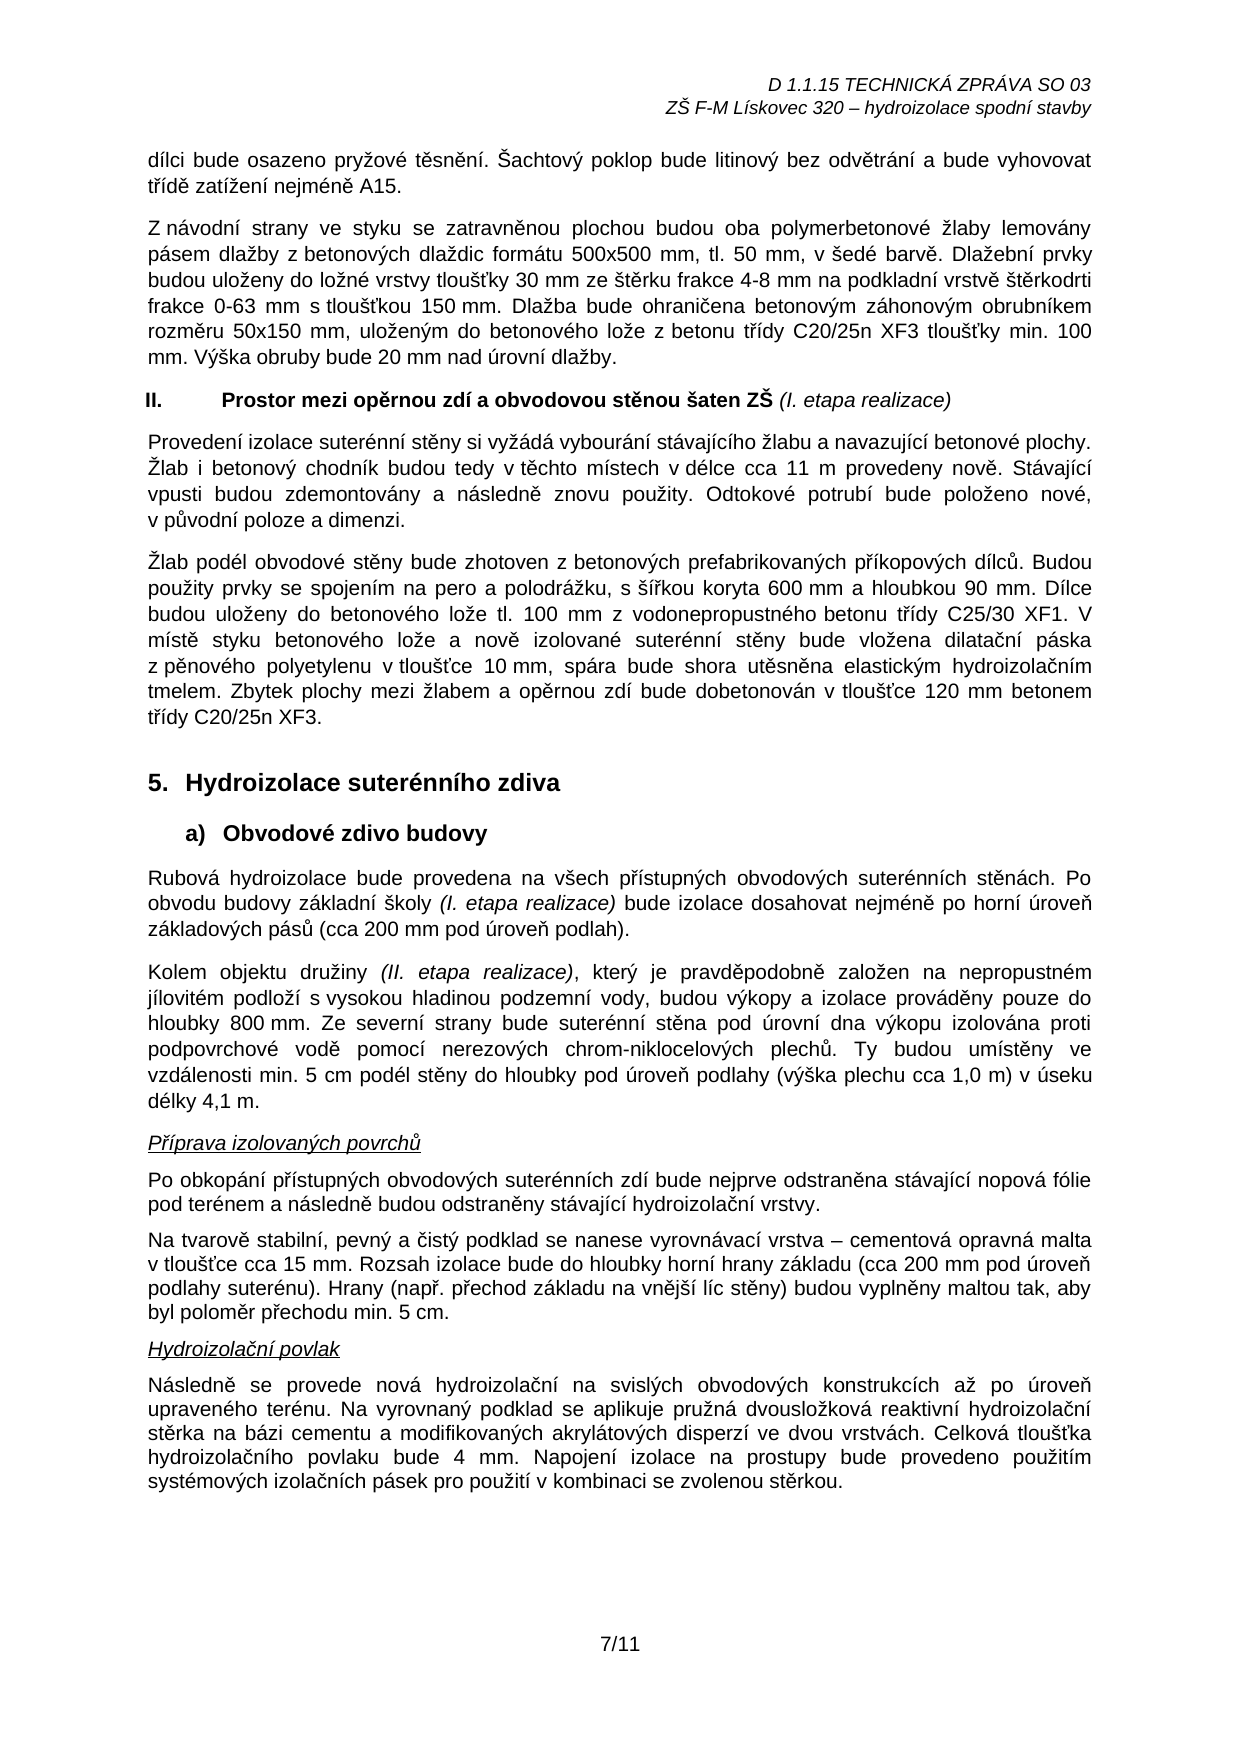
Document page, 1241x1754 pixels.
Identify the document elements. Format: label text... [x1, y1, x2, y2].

subtitle Hydroizolace suterénního zdiva [148, 768, 1093, 797]
text Příprava izolovaných povrchů [148, 1131, 1093, 1155]
subtitle Prostor mezi opěrnou zdí a obvodovou stěnou šaten ZŠ (I. etapa realizace) [148, 388, 1093, 412]
text Rubová hydroizolace bude provedena na všech přístupných obvodových suterénních stěnách. Po obvodu budovy základní školy (I. etapa realizace) bude izolace dosahovat nejméně po horní úroveň základových pásů (cca 200 mm pod úroveň podlah). [148, 865, 1093, 941]
text Žlab podél obvodové stěny bude zhotoven z betonových prefabrikovaných příkopových dílců. Budou použity prvky se spojením na pero a polodrážku, s šířkou koryta 600 mm a hloubkou 90 mm. Dílce budou uloženy do betonového lože tl. 100 mm z vodonepropustného betonu třídy C25/30 XF1. V místě styku betonového lože a nově izolované suterénní stěny bude vložena dilatační páska z pěnového polyetylenu v tloušťce 10 mm, spára bude shora utěsněna elastickým hydroizolačním tmelem. Zbytek plochy mezi žlabem a opěrnou zdí bude dobetonován v tloušťce 120 mm betonem třídy C20/25n XF3. [148, 550, 1093, 729]
text Hydroizolační povlak [148, 1336, 1093, 1360]
text Z návodní strany ve styku se zatravněnou plochou budou oba polymerbetonové žlaby lemovány pásem dlažby z betonových dlaždic formátu 500x500 mm, tl. 50 mm, v šedé barvě. Dlažební prvky budou uloženy do ložné vrstvy tloušťky 30 mm ze štěrku frakce 4-8 mm na podkladní vrstvě štěrkodrti frakce 0-63 mm s tloušťkou 150 mm. Dlažba bude ohraničena betonovým záhonovým obrubníkem rozměru 50x150 mm, uloženým do betonového lože z betonu třídy C20/25n XF3 tloušťky min. 100 mm. Výška obruby bude 20 mm nad úrovní dlažby. [148, 216, 1093, 369]
text Po obkopání přístupných obvodových suterénních zdí bude nejprve odstraněna stávající nopová fólie pod terénem a následně budou odstraněny stávající hydroizolační vrstvy. [148, 1168, 1093, 1216]
text Provedení izolace suterénní stěny si vyžádá vybourání stávajícího žlabu a navazující betonové plochy. Žlab i betonový chodník budou tedy v těchto místech v délce cca 11 m provedeny nově. Stávající vpusti budou zdemontovány a následně znovu použity. Odtokové potrubí bude položeno nové, v původní poloze a dimenzi. [148, 430, 1093, 532]
text Na tvarově stabilní, pevný a čistý podklad se nanese vyrovnávací vrstva – cementová opravná malta v tloušťce cca 15 mm. Rozsah izolace bude do hloubky horní hrany základu (cca 200 mm pod úroveň podlahy suterénu). Hrany (např. přechod základu na vnější líc stěny) budou vyplněny maltou tak, aby byl poloměr přechodu min. 5 cm. [148, 1228, 1093, 1324]
text Následně se provede nová hydroizolační na svislých obvodových konstrukcích až po úroveň upraveného terénu. Na vyrovnaný podklad se aplikuje pružná dvousložková reaktivní hydroizolační stěrka na bázi cementu a modifikovaných akrylátových disperzí ve dvou vrstvách. Celková tloušťka hydroizolačního povlaku bude 4 mm. Napojení izolace na prostupy bude provedeno použitím systémových izolačních pásek pro použití v kombinaci se zvolenou stěrkou. [148, 1373, 1093, 1493]
subtitle Obvodové zdivo budovy [185, 820, 1093, 847]
text Kolem objektu družiny (II. etapa realizace), který je pravděpodobně založen na nepropustném jílovitém podloží s vysokou hladinou podzemní vody, budou výkopy a izolace prováděny pouze do hloubky 800 mm. Ze severní strany bude suterénní stěna pod úrovní dna výkopu izolována proti podpovrchové vodě pomocí nerezových chrom-niklocelových plechů. Ty budou umístěny ve vzdálenosti min. 5 cm podél stěny do hloubky pod úroveň podlahy (výška plechu cca 1,0 m) v úseku délky 4,1 m. [148, 959, 1093, 1113]
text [148, 148, 1093, 197]
